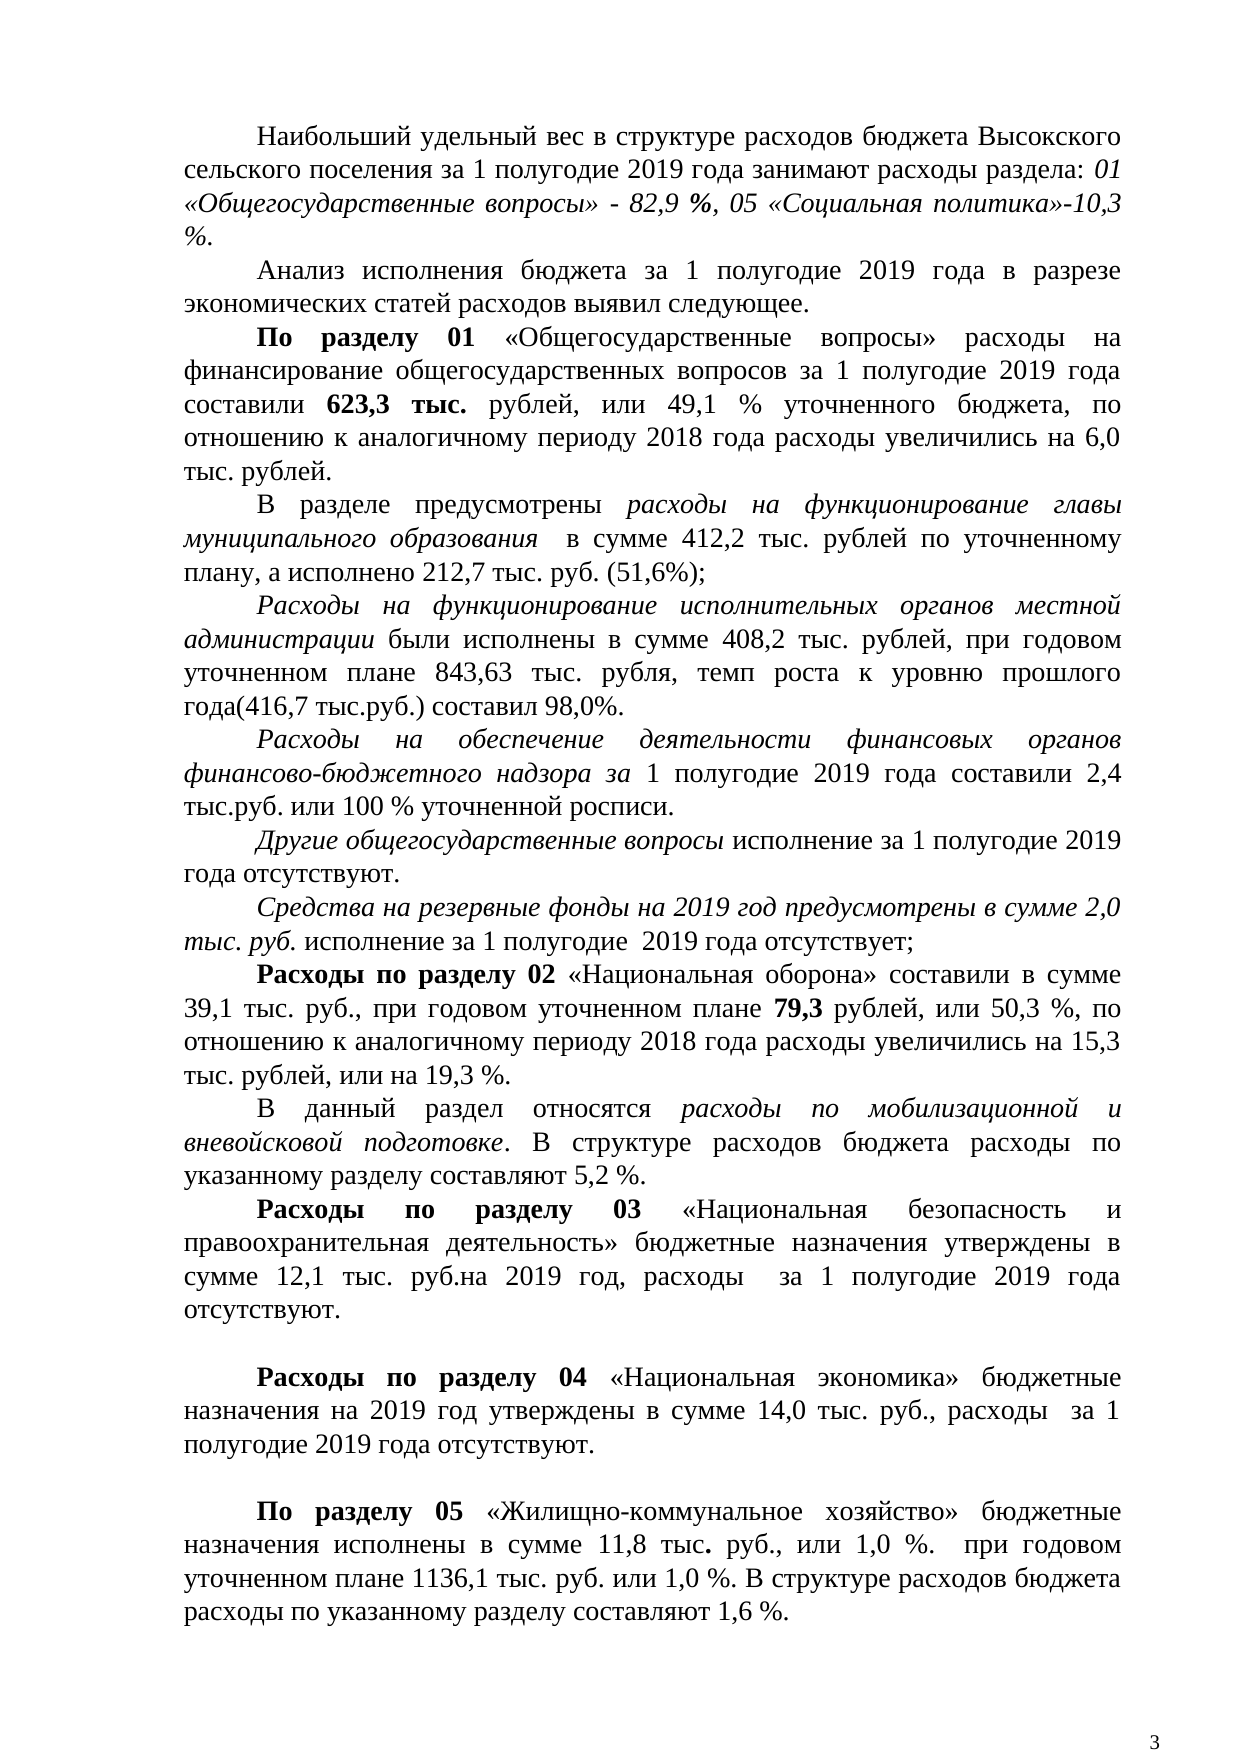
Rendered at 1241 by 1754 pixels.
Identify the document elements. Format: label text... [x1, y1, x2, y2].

text Расходы на обеспечение деятельности финансовых органов финансово-бюджетного надзора за 1 полугодие 2019 года составили 2,4 тыс.руб. или 100 % уточненной росписи. [183, 722, 1122, 822]
text Расходы по разделу 03 «Национальная безопасность и правоохранительная деятельность» бюджетные назначения утверждены в сумме 12,1 тыс. руб.на 2019 год, расходы за 1 полугодие 2019 года отсутствуют. [183, 1191, 1122, 1326]
text По разделу 05 «Жилищно-коммунальное хозяйство» бюджетные назначения исполнены в сумме 11,8 тыс. руб., или 1,0 %. при годовом уточненном плане 1136,1 тыс. руб. или 1,0 %. В структуре расходов бюджета расходы по указанному разделу составляют 1,6 %. [183, 1493, 1122, 1627]
text Расходы по разделу 04 «Национальная экономика» бюджетные назначения на 2019 год утверждены в сумме 14,0 тыс. руб., расходы за 1 полугодие 2019 года отсутствуют. [183, 1359, 1122, 1460]
text Другие общегосударственные вопросы исполнение за 1 полугодие 2019 года отсутствуют. [183, 822, 1122, 889]
text Анализ исполнения бюджета за 1 полугодие 2019 года в разрезе экономических статей расходов выявил следующее. [183, 252, 1122, 319]
text Средства на резервные фонды на 2019 год предусмотрены в сумме 2,0 тыс. руб. исполнение за 1 полугодие 2019 года отсутствует; [183, 889, 1122, 957]
text Расходы на функционирование исполнительных органов местной администрации были исполнены в сумме 408,2 тыс. рублей, при годовом уточненном плане 843,63 тыс. рубля, темп роста к уровню прошлого года(416,7 тыс.руб.) составил 98,0%. [183, 588, 1122, 722]
text По разделу 01 «Общегосударственные вопросы» расходы на финансирование общегосударственных вопросов за 1 полугодие 2019 года составили 623,3 тыс. рублей, или 49,1 % уточненного бюджета, по отношению к аналогичному периоду 2018 года расходы увеличились на 6,0 тыс. рублей. [183, 319, 1122, 487]
text В разделе предусмотрены расходы на функционирование главы муниципального образования в сумме 412,2 тыс. рублей по уточненному плану, а исполнено 212,7 тыс. руб. (51,6%); [183, 487, 1122, 588]
text Наибольший удельный вес в структуре расходов бюджета Высокского сельского поселения за 1 полугодие 2019 года занимают расходы раздела: 01 «Общегосударственные вопросы» - 82,9 %, 05 «Социальная политика»-10,3 %. [183, 118, 1122, 252]
text В данный раздел относятся расходы по мобилизационной и вневойсковой подготовке. В структуре расходов бюджета расходы по указанному разделу составляют 5,2 %. [183, 1091, 1122, 1191]
text Расходы по разделу 02 «Национальная оборона» составили в сумме 39,1 тыс. руб., при годовом уточненном плане 79,3 рублей, или 50,3 %, по отношению к аналогичному периоду 2018 года расходы увеличились на 15,3 тыс. рублей, или на 19,3 %. [183, 957, 1122, 1091]
